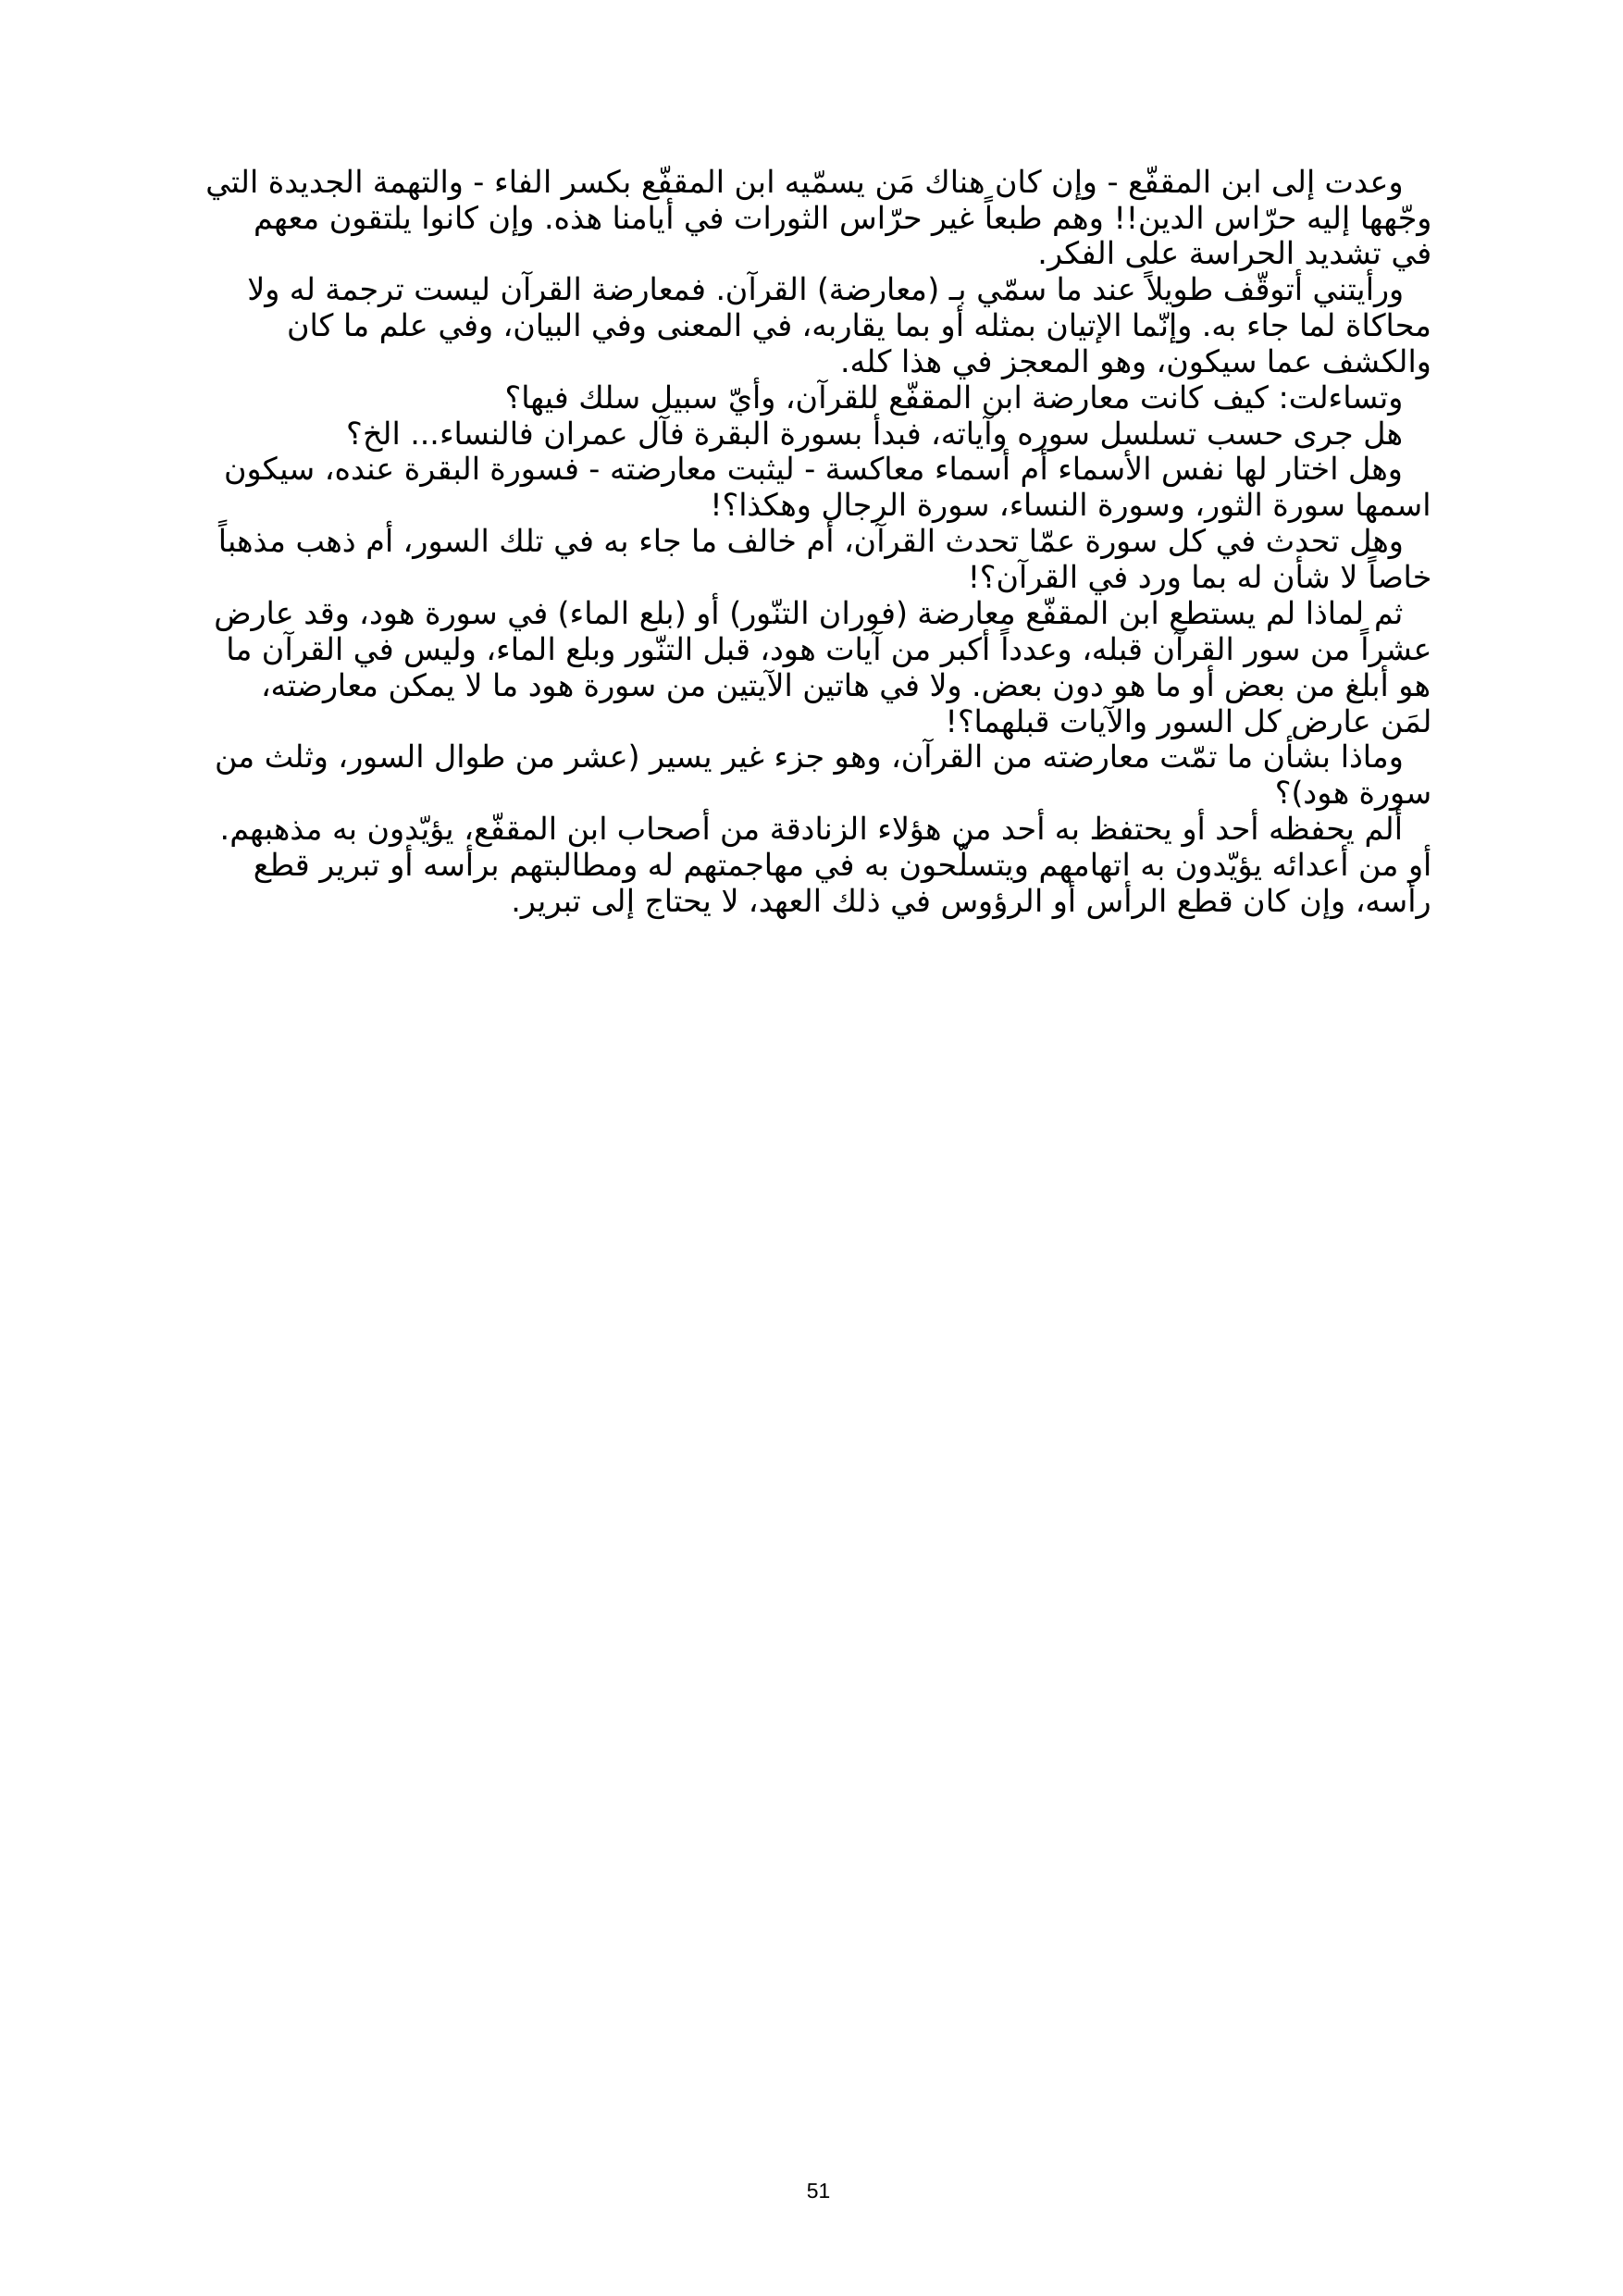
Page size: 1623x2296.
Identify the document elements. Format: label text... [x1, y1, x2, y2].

text وهل اختار لها نفس الأسماء أم أسماء معاكسة - ليثبت معارضته - فسورة البقرة عنده، سيكون اسمها سورة الثور، وسورة النساء، سورة الرجال وهكذا؟! [205, 452, 1431, 524]
text هل جرى حسب تسلسل سوره وآياته، فبدأ بسورة البقرة فآل عمران فالنساء... الخ؟ [205, 416, 1431, 452]
text وعدت إلى ابن المقفّع - وإن كان هناك مَن يسمّيه ابن المقفّع بكسر الفاء - والتهمة الجديدة التي وجّهها إليه حرّاس الدين!! وهم طبعاً غير حرّاس الثورات في أيامنا هذه. وإن كانوا يلتقون معهم في تشديد الحراسة على الفكر. [205, 164, 1431, 272]
text ألم يحفظه أحد أو يحتفظ به أحد من هؤلاء الزنادقة من أصحاب ابن المقفّع، يؤيّدون به مذهبهم. أو من أعدائه يؤيّدون به اتهامهم ويتسلّحون به في مهاجمتهم له ومطالبتهم برأسه أو تبرير قطع رأسه، وإن كان قطع الرأس أو الرؤوس في ذلك العهد، لا يحتاج إلى تبرير. [205, 812, 1431, 919]
text ثم لماذا لم يستطع ابن المقفّع معارضة (فوران التنّور) أو (بلع الماء) في سورة هود، وقد عارض عشراً من سور القرآن قبله، وعدداً أكبر من آيات هود، قبل التنّور وبلع الماء، وليس في القرآن ما هو أبلغ من بعض أو ما هو دون بعض. ولا في هاتين الآيتين من سورة هود ما لا يمكن معارضته، لمَن عارض كل السور والآيات قبلهما؟! [205, 595, 1431, 739]
text ورأيتني أتوقّف طويلاً عند ما سمّي بـ (معارضة) القرآن. فمعارضة القرآن ليست ترجمة له ولا محاكاة لما جاء به. وإنّما الإتيان بمثله أو بما يقاربه، في المعنى وفي البيان، وفي علم ما كان والكشف عما سيكون، وهو المعجز في هذا كله. [205, 272, 1431, 379]
text وماذا بشأن ما تمّت معارضته من القرآن، وهو جزء غير يسير (عشر من طوال السور، وثلث من سورة هود)؟ [205, 739, 1431, 812]
text وهل تحدث في كل سورة عمّا تحدث القرآن، أم خالف ما جاء به في تلك السور، أم ذهب مذهباً خاصاً لا شأن له بما ورد في القرآن؟! [205, 524, 1431, 595]
text وتساءلت: كيف كانت معارضة ابن المقفّع للقرآن، وأيّ سبيل سلك فيها؟ [205, 379, 1431, 416]
